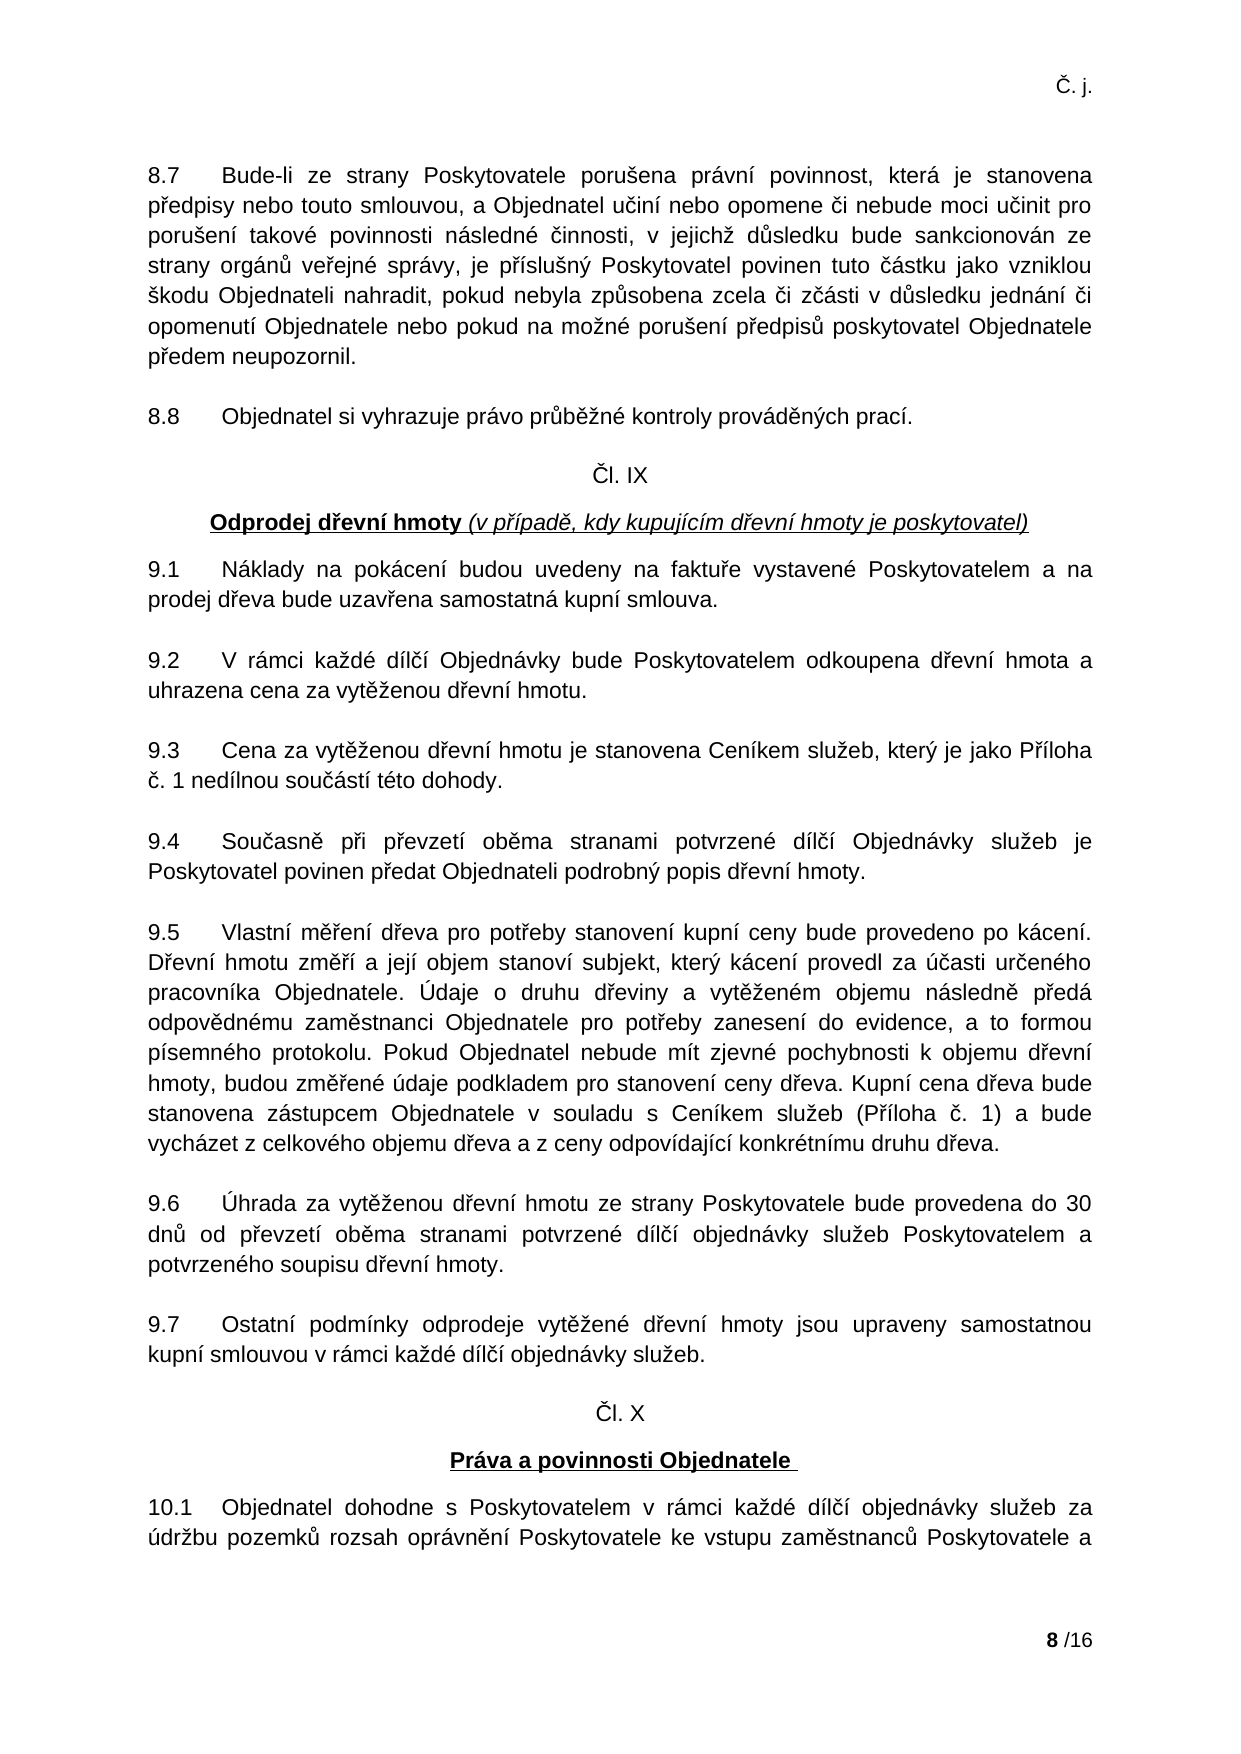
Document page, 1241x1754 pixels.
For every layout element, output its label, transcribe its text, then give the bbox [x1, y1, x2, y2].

list Vlastní měření dřeva pro potřeby stanovení kupní ceny bude provedeno po kácení. Dřevní hmotu změří a její objem stanoví subjekt, který kácení provedl za účasti určeného pracovníka Objednatele. Údaje o druhu dřeviny a vytěženém objemu následně předá odpovědnému zaměstnanci Objednatele pro potřeby zanesení do evidence, a to formou písemného protokolu. Pokud Objednatel nebude mít zjevné pochybnosti k objemu dřevní hmoty, budou změřené údaje podkladem pro stanovení ceny dřeva. Kupní cena dřeva bude stanovena zástupcem Objednatele v souladu s Ceníkem služeb (Příloha č. 1) a bude vycházet z celkového objemu dřeva a z ceny odpovídající konkrétnímu druhu dřeva. [148, 918, 1093, 1156]
list V rámci každé dílčí Objednávky bude Poskytovatelem odkoupena dřevní hmota a uhrazena cena za vytěženou dřevní hmotu. [148, 647, 1093, 703]
list Náklady na pokácení budou uvedeny na faktuře vystavené Poskytovatelem a na prodej dřeva bude uzavřena samostatná kupní smlouva. [148, 556, 1093, 613]
list Bude-li ze strany Poskytovatele porušena právní povinnost, která je stanovena předpisy nebo touto smlouvou, a Objednatel učiní nebo opomene či nebude moci učinit pro porušení takové povinnosti následné činnosti, v jejichž důsledku bude sankcionován ze strany orgánů veřejné správy, je příslušný Poskytovatel povinen tuto částku jako vzniklou škodu Objednateli nahradit, pokud nebyla způsobena zcela či zčásti v důsledku jednání či opomenutí Objednatele nebo pokud na možné porušení předpisů poskytovatel Objednatele předem neupozornil. [148, 162, 1093, 369]
text Čl. IX [148, 462, 1093, 489]
text Práva a povinnosti Objednatele [148, 1447, 1093, 1474]
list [148, 1494, 1093, 1551]
list Úhrada za vytěženou dřevní hmotu ze strany Poskytovatele bude provedena do 30 dnů od převzetí oběma stranami potvrzené dílčí objednávky služeb Poskytovatelem a potvrzeného soupisu dřevní hmoty. [148, 1190, 1093, 1277]
list Ostatní podmínky odprodeje vytěžené dřevní hmoty jsou upraveny samostatnou kupní smlouvou v rámci každé dílčí objednávky služeb. [148, 1311, 1093, 1368]
list Objednatel si vyhrazuje právo průběžné kontroly prováděných prací. [148, 403, 1093, 430]
list Současně při převzetí oběma stranami potvrzené dílčí Objednávky služeb je Poskytovatel povinen předat Objednateli podrobný popis dřevní hmoty. [148, 828, 1093, 884]
text Odprodej dřevní hmoty (v případě, kdy kupujícím dřevní hmoty je poskytovatel) [148, 509, 1093, 536]
text Čl. X [148, 1400, 1093, 1427]
list Cena za vytěženou dřevní hmotu je stanovena Ceníkem služeb, který je jako Příloha č. 1 nedílnou součástí této dohody. [148, 737, 1093, 794]
